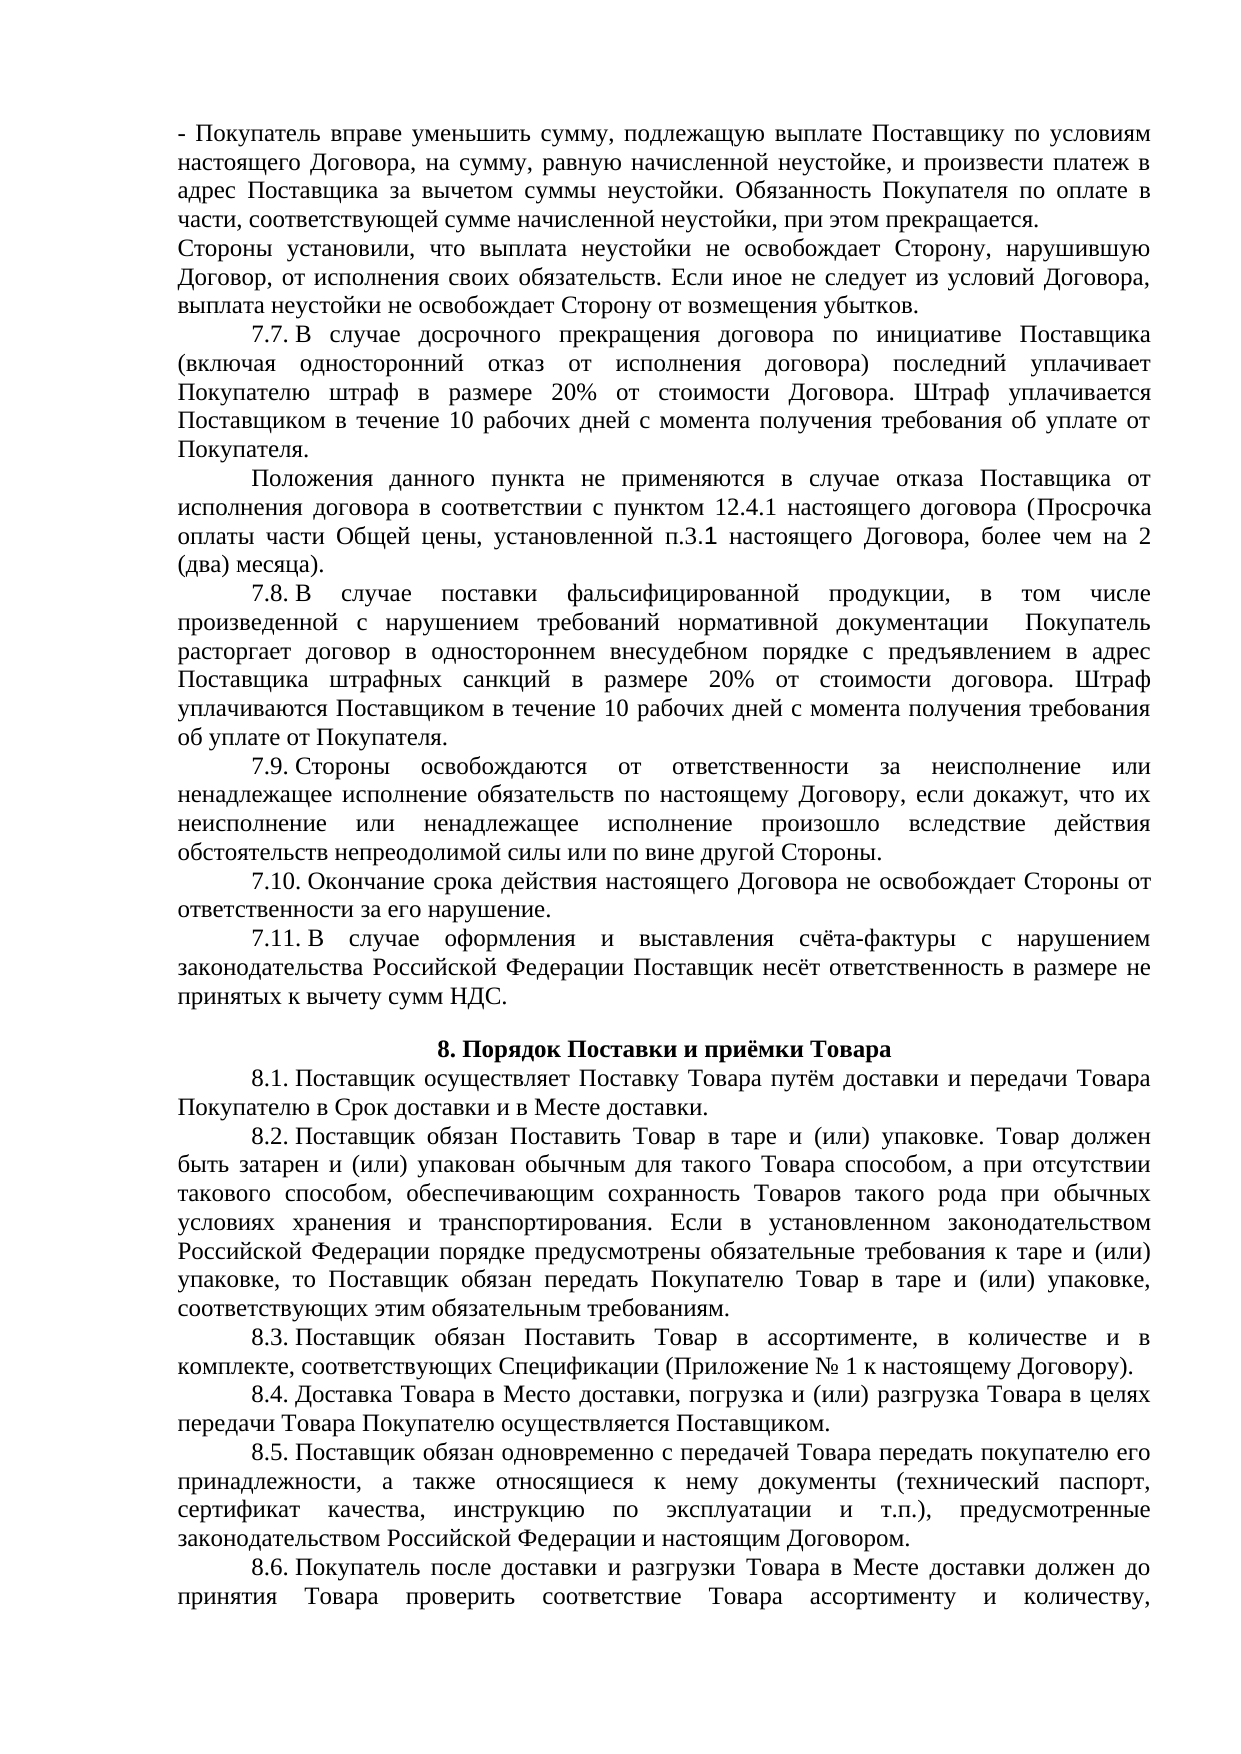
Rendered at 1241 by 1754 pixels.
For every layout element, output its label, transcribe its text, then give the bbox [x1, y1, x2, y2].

text Стороны установили, что выплата неустойки не освобождает Сторону, нарушившую Договор, от исполнения своих обязательств. Если иное не следует из условий Договора, выплата неустойки не освобождает Сторону от возмещения убытков. [177, 233, 1152, 319]
text Положения данного пункта не применяются в случае отказа Поставщика от исполнения договора в соответствии с пунктом 12.4.1 настоящего договора (Просрочка оплаты части Общей цены, установленной п.3.1 настоящего Договора, более чем на 2 (два) месяца). [177, 463, 1152, 578]
list Поставщик обязан Поставить Товар в таре и (или) упаковке. Товар должен быть затарен и (или) упакован обычным для такого Товара способом, а при отсутствии такового способом, обеспечивающим сохранность Товаров такого рода при обычных условиях хранения и транспортирования. Если в установленном законодательством Российской Федерации порядке предусмотрены обязательные требования к таре и (или) упаковке, то Поставщик обязан передать Покупателю Товар в таре и (или) упаковке, соответствующих этим обязательным требованиям. [177, 1121, 1152, 1322]
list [177, 1552, 1152, 1609]
list Поставщик обязан одновременно с передачей Товара передать покупателю его принадлежности, а также относящиеся к нему документы (технический паспорт, сертификат качества, инструкцию по эксплуатации и т.п.), предусмотренные законодательством Российской Федерации и настоящим Договором. [177, 1437, 1152, 1552]
list Поставщик осуществляет Поставку Товара путём доставки и передачи Товара Покупателю в Срок доставки и в Месте доставки. [177, 1063, 1152, 1121]
list В случае оформления и выставления счёта-фактуры с нарушением законодательства Российской Федерации Поставщик несёт ответственность в размере не принятых к вычету сумм НДС. [177, 923, 1152, 1009]
list Стороны освобождаются от ответственности за неисполнение или ненадлежащее исполнение обязательств по настоящему Договору, если докажут, что их неисполнение или ненадлежащее исполнение произошло вследствие действия обстоятельств непреодолимой силы или по вине другой Стороны. [177, 751, 1152, 866]
list В случае поставки фальсифицированной продукции, в том числе произведенной с нарушением требований нормативной документации Покупатель расторгает договор в одностороннем внесудебном порядке с предъявлением в адрес Поставщика штрафных санкций в размере 20% от стоимости договора. Штраф уплачиваются Поставщиком в течение 10 рабочих дней с момента получения требования об уплате от Покупателя. [177, 578, 1152, 751]
list В случае досрочного прекращения договора по инициативе Поставщика (включая односторонний отказ от исполнения договора) последний уплачивает Покупателю штраф в размере 20% от стоимости Договора. Штраф уплачивается Поставщиком в течение 10 рабочих дней с момента получения требования об уплате от Покупателя. [177, 319, 1152, 463]
list Порядок Поставки и приёмки Товара [177, 1034, 1152, 1063]
list Доставка Товара в Место доставки, погрузка и (или) разгрузка Товара в целях передачи Товара Покупателю осуществляется Поставщиком. [177, 1379, 1152, 1437]
list Окончание срока действия настоящего Договора не освобождает Стороны от ответственности за его нарушение. [177, 866, 1152, 923]
list Поставщик обязан Поставить Товар в ассортименте, в количестве и в комплекте, соответствующих Спецификации (Приложение № 1 к настоящему Договору). [177, 1322, 1152, 1379]
text - Покупатель вправе уменьшить сумму, подлежащую выплате Поставщику по условиям настоящего Договора, на сумму, равную начисленной неустойке, и произвести платеж в адрес Поставщика за вычетом суммы неустойки. Обязанность Покупателя по оплате в части, соответствующей сумме начисленной неустойки, при этом прекращается. [177, 118, 1152, 233]
